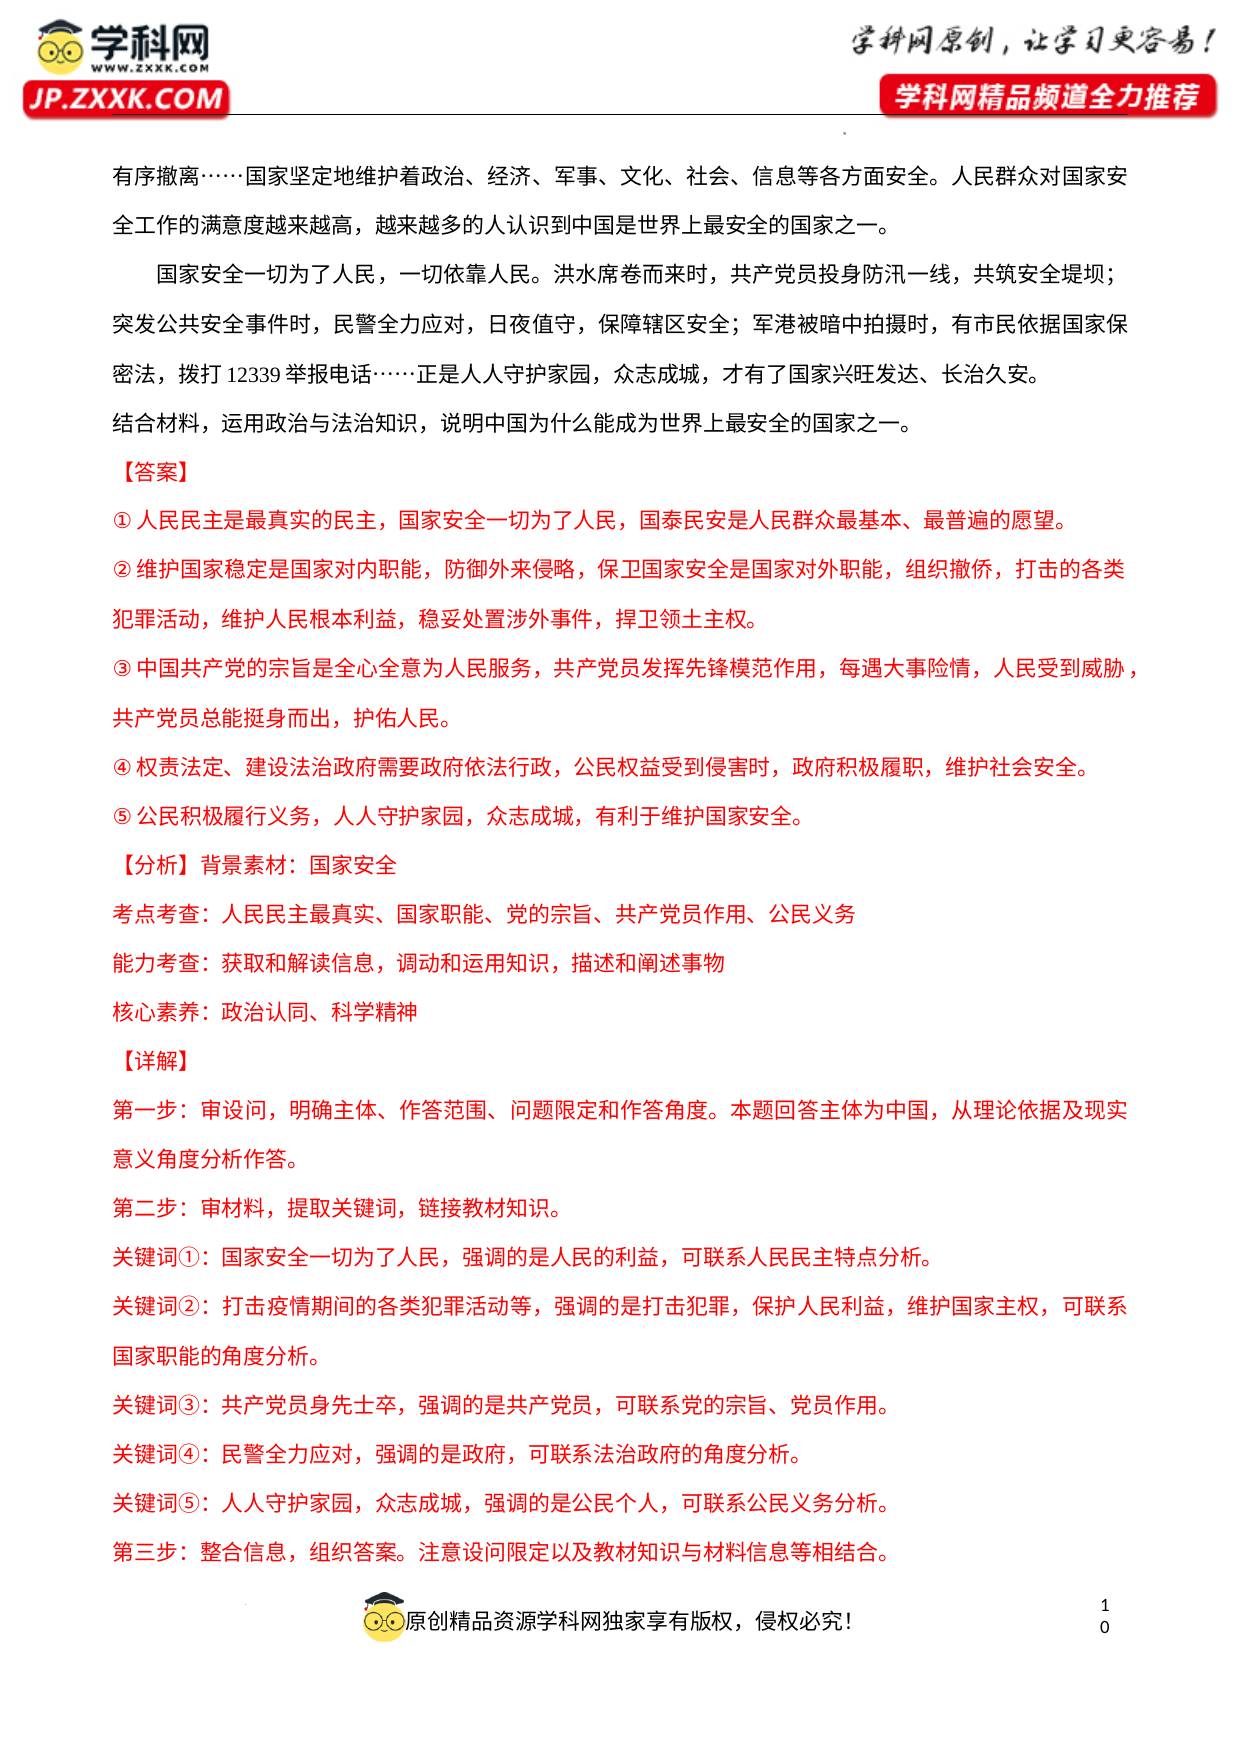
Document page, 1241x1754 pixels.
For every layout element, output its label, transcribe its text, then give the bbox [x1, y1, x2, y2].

text ②维护国家稳定是国家对内职能，防御外来侵略，保卫国家安全是国家对外职能，组织撤侨，打击的各类犯罪活动，维护人民根本利益，稳妥处置涉外事件，捍卫领土主权。 [112, 552, 1128, 635]
text 关键词③：共产党员身先士卒，强调的是共产党员，可联系党的宗旨、党员作用。 [112, 1387, 1128, 1420]
text 能力考查：获取和解读信息，调动和运用知识，描述和阐述事物 [112, 945, 1128, 978]
text 第二步：审材料，提取关键词，链接教材知识。 [112, 1191, 1128, 1224]
text 关键词④：民警全力应对，强调的是政府，可联系法治政府的角度分析。 [112, 1436, 1128, 1469]
text 考点考查：人民民主最真实、国家职能、党的宗旨、共产党员作用、公民义务 [112, 896, 1128, 929]
text 第一步：审设问，明确主体、作答范围、问题限定和作答角度。本题回答主体为中国，从理论依据及现实意义角度分析作答。 [112, 1092, 1128, 1175]
text 【详解】 [112, 1043, 1128, 1076]
text ①人民民主是最真实的民主，国家安全一切为了人民，国泰民安是人民群众最基本、最普遍的愿望。 [112, 503, 1128, 536]
text ③中国共产党的宗旨是全心全意为人民服务，共产党员发挥先锋模范作用，每遇大事险情，人民受到威胁，共产党员总能挺身而出，护佑人民。 [112, 651, 1128, 733]
text 第三步：整合信息，组织答案。注意设问限定以及教材知识与材料信息等相结合。 [112, 1534, 1128, 1567]
text 关键词①：国家安全一切为了人民，强调的是人民的利益，可联系人民民主特点分析。 [112, 1239, 1128, 1273]
text 关键词②：打击疫情期间的各类犯罪活动等，强调的是打击犯罪，保护人民利益，维护国家主权，可联系国家职能的角度分析。 [112, 1288, 1128, 1371]
text 【分析】背景素材：国家安全 [112, 847, 1128, 880]
text 核心素养：政治认同、科学精神 [112, 994, 1128, 1027]
text 关键词⑤：人人守护家园，众志成城，强调的是公民个人，可联系公民义务分析。 [112, 1485, 1128, 1518]
text 国家安全一切为了人民，一切依靠人民。洪水席卷而来时，共产党员投身防汛一线，共筑安全堤坝；突发公共安全事件时，民警全力应对，日夜值守，保障辖区安全；军港被暗中拍摄时，有市民依据国家保密法，拨打12339举报电话……正是人人守护家园，众志成城，才有了国家兴旺发达、长治久安。 [112, 257, 1128, 389]
text ⑤公民积极履行义务，人人守护家园，众志成城，有利于维护国家安全。 [112, 798, 1128, 831]
picture [363, 1592, 406, 1642]
text 【答案】 [112, 454, 1128, 487]
picture [0, 0, 1236, 140]
text ④权责法定、建设法治政府需要政府依法行政，公民权益受到侵害时，政府积极履职，维护社会安全。 [112, 749, 1128, 782]
text 结合材料，运用政治与法治知识，说明中国为什么能成为世界上最安全的国家之一。 [112, 405, 1128, 438]
